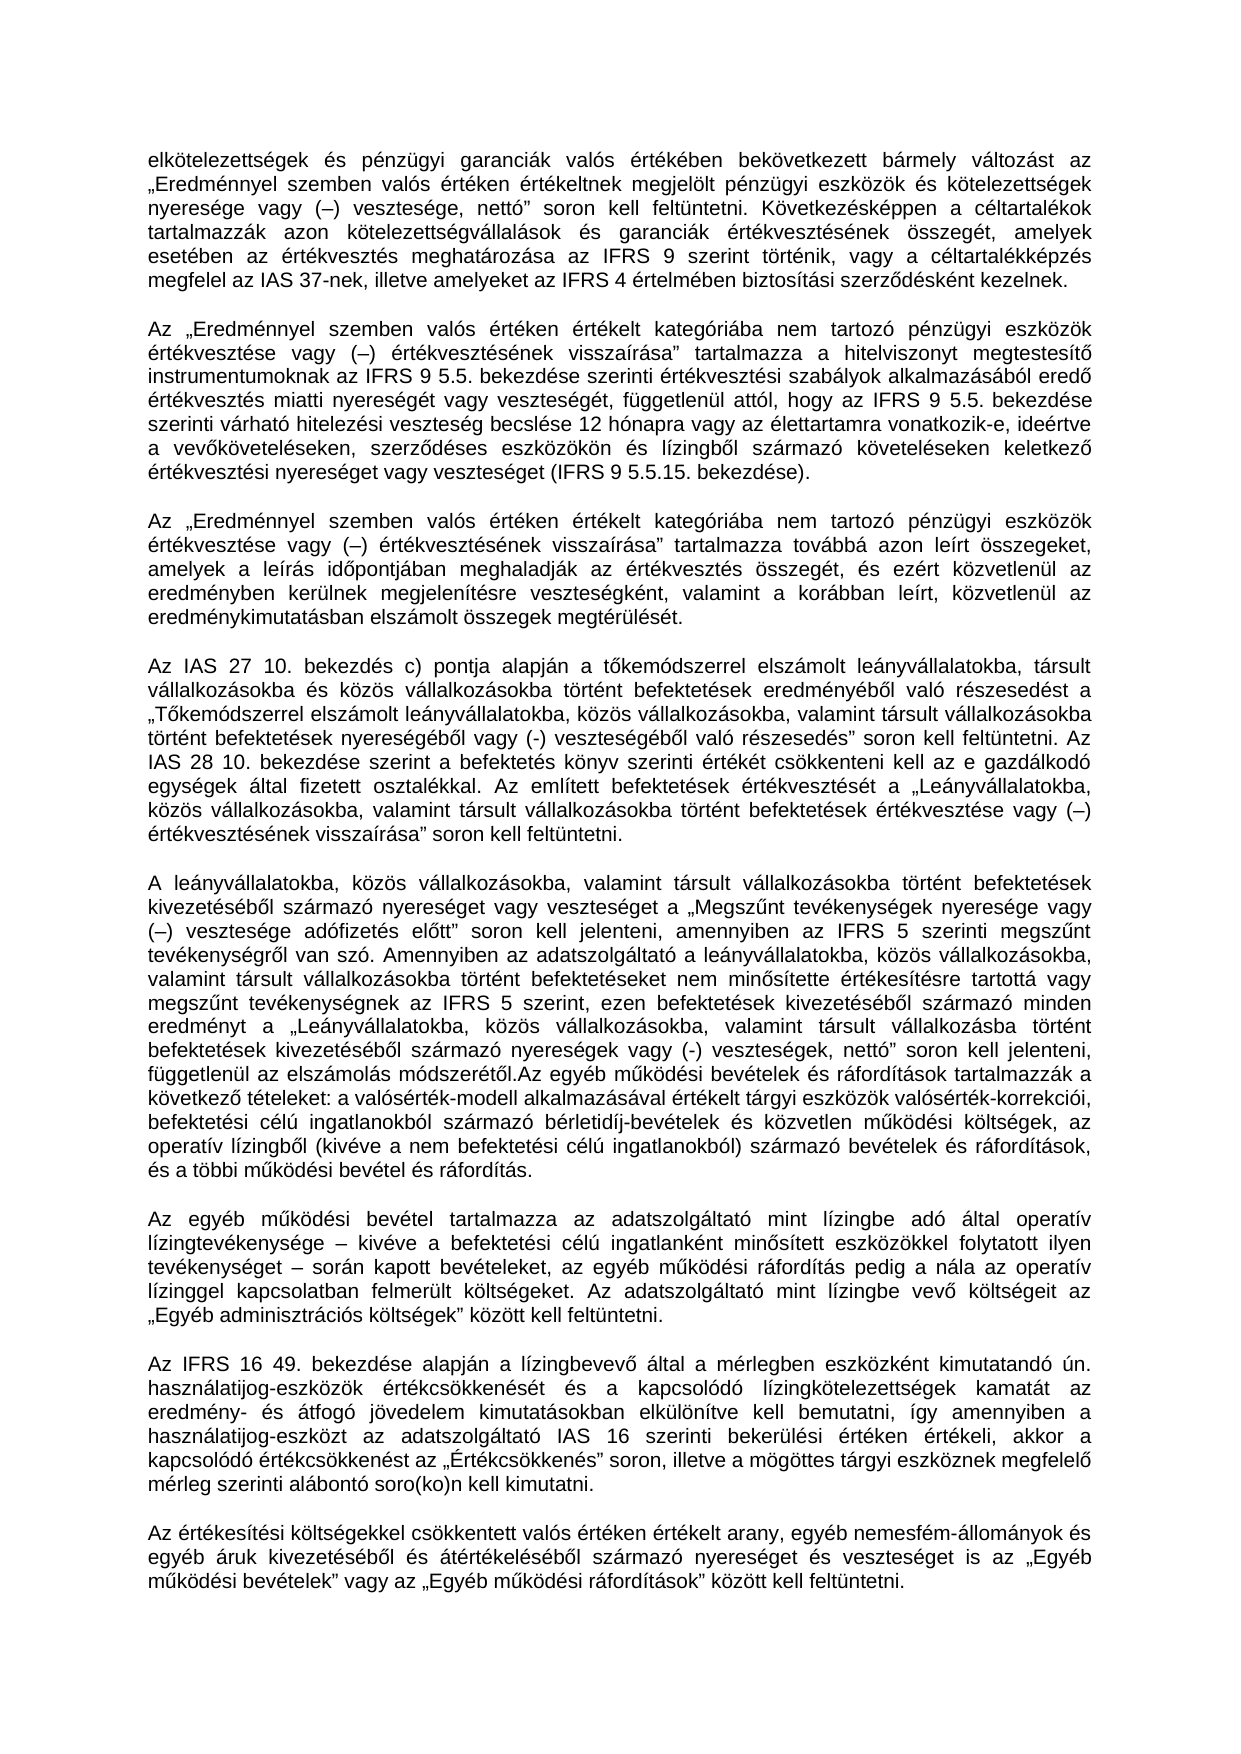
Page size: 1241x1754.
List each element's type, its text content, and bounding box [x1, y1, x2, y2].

text Az IAS 27 10. bekezdés c) pontja alapján a tőkemódszerrel elszámolt leányvállalatokba, társult vállalkozásokba és közös vállalkozásokba történt befektetések eredményéből való részesedést a „Tőkemódszerrel elszámolt leányvállalatokba, közös vállalkozásokba, valamint társult vállalkozásokba történt befektetések nyereségéből vagy (-) veszteségéből való részesedés” soron kell feltüntetni. Az IAS 28 10. bekezdése szerint a befektetés könyv szerinti értékét csökkenteni kell az e gazdálkodó egységek által fizetett osztalékkal. Az említett befektetések értékvesztését a „Leányvállalatokba, közös vállalkozásokba, valamint társult vállalkozásokba történt befektetések értékvesztése vagy (–) értékvesztésének visszaírása” soron kell feltüntetni. [148, 654, 1093, 846]
text Az „Eredménnyel szemben valós értéken értékelt kategóriába nem tartozó pénzügyi eszközök értékvesztése vagy (–) értékvesztésének visszaírása” tartalmazza a hitelviszonyt megtestesítő instrumentumoknak az IFRS 9 5.5. bekezdése szerinti értékvesztési szabályok alkalmazásából eredő értékvesztés miatti nyereségét vagy veszteségét, függetlenül attól, hogy az IFRS 9 5.5. bekezdése szerinti várható hitelezési veszteség becslése 12 hónapra vagy az élettartamra vonatkozik-e, ideértve a vevőköveteléseken, szerződéses eszközökön és lízingből származó követeléseken keletkező értékvesztési nyereséget vagy veszteséget (IFRS 9 5.5.15. bekezdése). [148, 316, 1093, 484]
text Az „Eredménnyel szemben valós értéken értékelt kategóriába nem tartozó pénzügyi eszközök értékvesztése vagy (–) értékvesztésének visszaírása” tartalmazza továbbá azon leírt összegeket, amelyek a leírás időpontjában meghaladják az értékvesztés összegét, és ezért közvetlenül az eredményben kerülnek megjelenítésre veszteségként, valamint a korábban leírt, közvetlenül az eredménykimutatásban elszámolt összegek megtérülését. [148, 509, 1093, 629]
text A leányvállalatokba, közös vállalkozásokba, valamint társult vállalkozásokba történt befektetések kivezetéséből származó nyereséget vagy veszteséget a „Megszűnt tevékenységek nyeresége vagy (–) vesztesége adófizetés előtt” soron kell jelenteni, amennyiben az IFRS 5 szerinti megszűnt tevékenységről van szó. Amennyiben az adatszolgáltató a leányvállalatokba, közös vállalkozásokba, valamint társult vállalkozásokba történt befektetéseket nem minősítette értékesítésre tartottá vagy megszűnt tevékenységnek az IFRS 5 szerint, ezen befektetések kivezetéséből származó minden eredményt a „Leányvállalatokba, közös vállalkozásokba, valamint társult vállalkozásba történt befektetések kivezetéséből származó nyereségek vagy (-) veszteségek, nettó” soron kell jelenteni, függetlenül az elszámolás módszerétől.Az egyéb működési bevételek és ráfordítások tartalmazzák a következő tételeket: a valósérték-modell alkalmazásával értékelt tárgyi eszközök valósérték-korrekciói, befektetési célú ingatlanokból származó bérletidíj-bevételek és közvetlen működési költségek, az operatív lízingből (kivéve a nem befektetési célú ingatlanokból) származó bevételek és ráfordítások, és a többi működési bevétel és ráfordítás. [148, 871, 1093, 1182]
text Az egyéb működési bevétel tartalmazza az adatszolgáltató mint lízingbe adó által operatív lízingtevékenysége – kivéve a befektetési célú ingatlanként minősített eszközökkel folytatott ilyen tevékenységet – során kapott bevételeket, az egyéb működési ráfordítás pedig a nála az operatív lízinggel kapcsolatban felmerült költségeket. Az adatszolgáltató mint lízingbe vevő költségeit az „Egyéb adminisztrációs költségek” között kell feltüntetni. [148, 1207, 1093, 1327]
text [148, 148, 1093, 291]
text Az értékesítési költségekkel csökkentett valós értéken értékelt arany, egyéb nemesfém-állományok és egyéb áruk kivezetéséből és átértékeléséből származó nyereséget és veszteséget is az „Egyéb működési bevételek” vagy az „Egyéb működési ráfordítások” között kell feltüntetni. [148, 1521, 1093, 1592]
text Az IFRS 16 49. bekezdése alapján a lízingbevevő által a mérlegben eszközként kimutatandó ún. használatijog-eszközök értékcsökkenését és a kapcsolódó lízingkötelezettségek kamatát az eredmény- és átfogó jövedelem kimutatásokban elkülönítve kell bemutatni, így amennyiben a használatijog-eszközt az adatszolgáltató IAS 16 szerinti bekerülési értéken értékeli, akkor a kapcsolódó értékcsökkenést az „Értékcsökkenés” soron, illetve a mögöttes tárgyi eszköznek megfelelő mérleg szerinti alábontó soro(ko)n kell kimutatni. [148, 1352, 1093, 1496]
